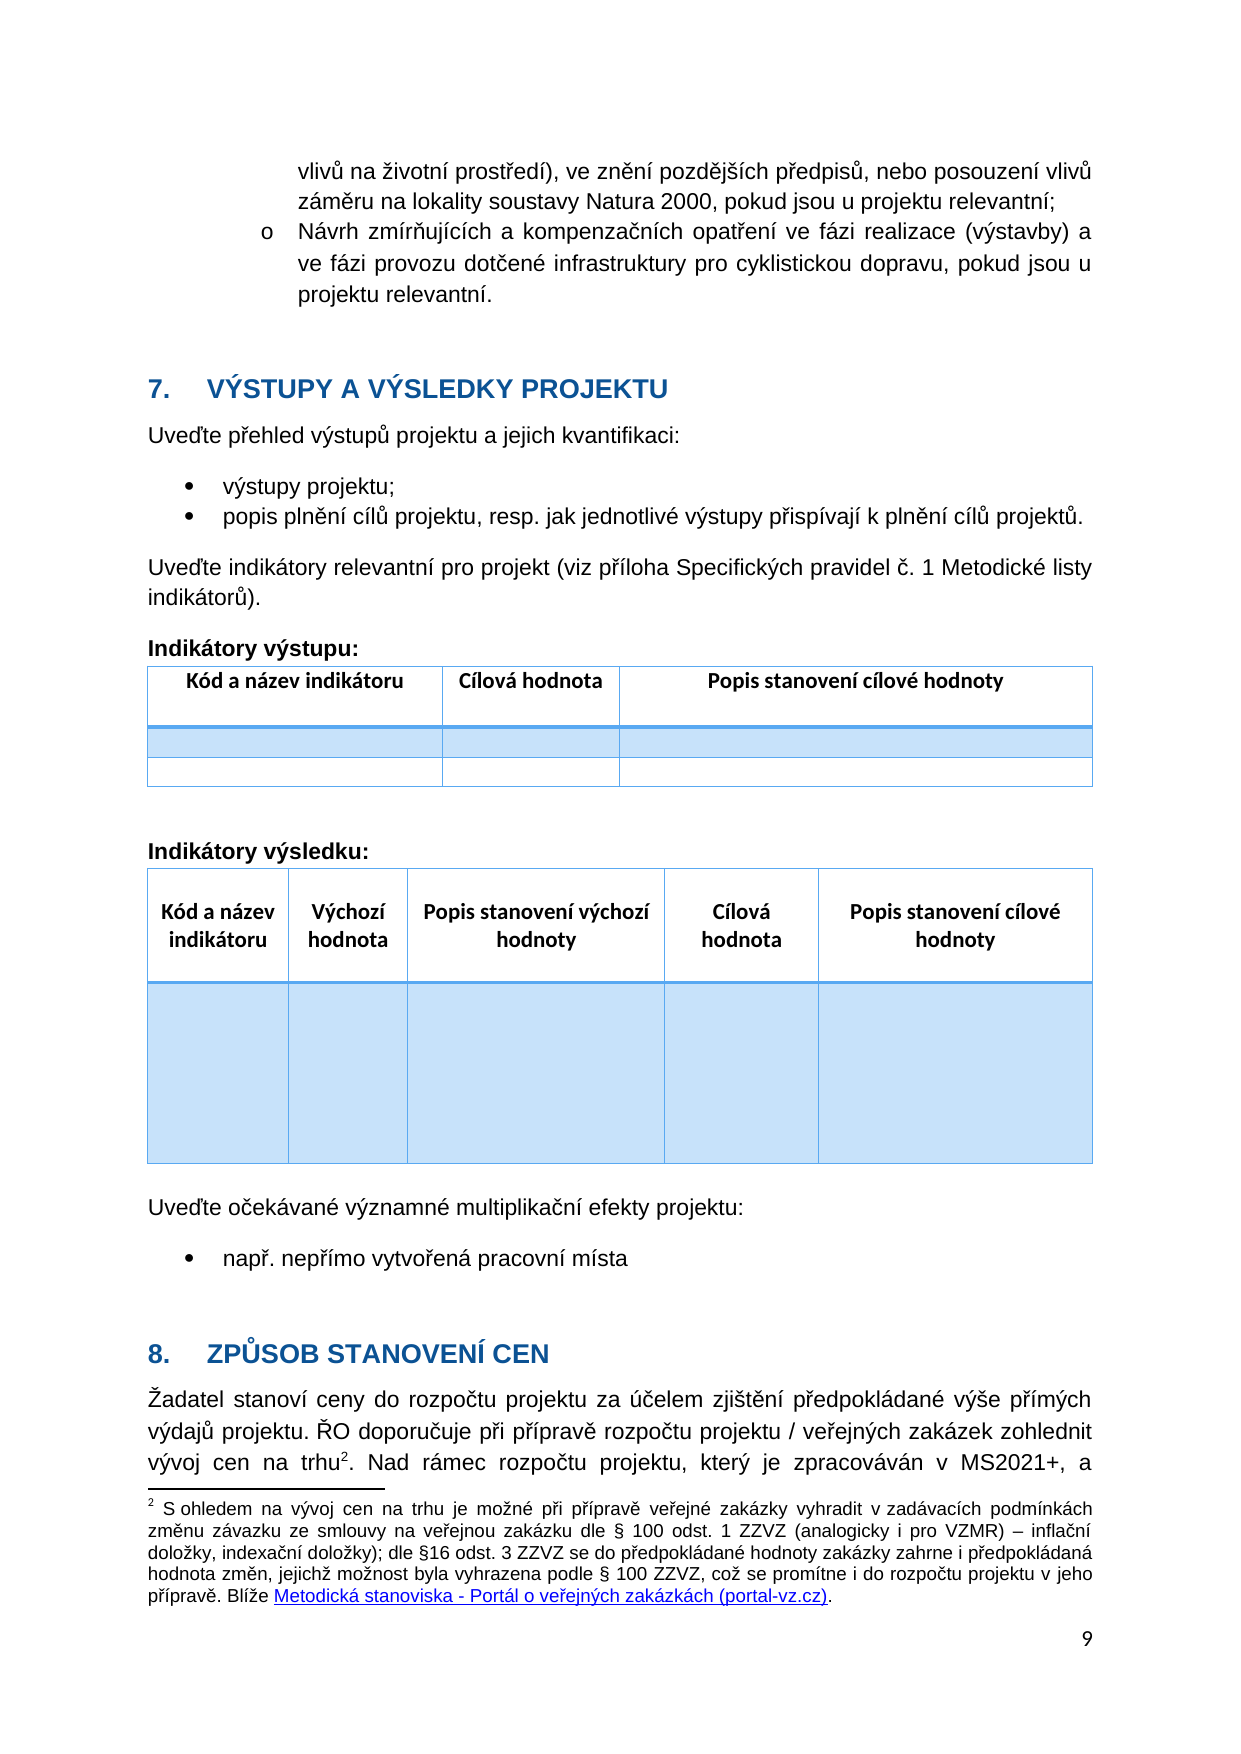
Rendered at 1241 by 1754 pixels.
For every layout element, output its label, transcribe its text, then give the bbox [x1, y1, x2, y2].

table_header Popis stanovení cílové hodnoty [620, 667, 1092, 725]
table_header Popis stanovení výchozí hodnoty [408, 869, 664, 981]
table_cell [443, 729, 619, 757]
subtitle ZPŮSOB STANOVENÍ CEN [148, 1338, 1093, 1369]
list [260, 158, 1093, 214]
list Návrh zmírňujících a kompenzačních opatření ve fázi realizace (výstavby) a ve fázi provozu dotčené infrastruktury pro cyklistickou dopravu, pokud jsou u projektu relevantní. [260, 218, 1093, 307]
table_header Kód a název indikátoru [148, 667, 442, 725]
table_header Cílová hodnota [443, 667, 619, 725]
table_cell [819, 984, 1092, 1163]
table_header Výchozí hodnota [289, 869, 407, 981]
table_header Cílová hodnota [665, 869, 818, 981]
subtitle Výstupy a výsledky projektu [148, 373, 1093, 404]
table_cell [289, 984, 407, 1163]
table_cell [148, 984, 288, 1163]
list popis plnění cílů projektu, resp. jak jednotlivé výstupy přispívají k plnění cílů projektů. [185, 503, 1093, 529]
text Uveďte přehled výstupů projektu a jejich kvantifikaci: [148, 422, 1093, 448]
text Uveďte indikátory relevantní pro projekt (viz příloha Specifických pravidel č. 1 Metodické listy indikátorů). [148, 554, 1093, 611]
table_cell [620, 729, 1092, 757]
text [148, 1386, 1093, 1475]
text Indikátory výstupu: [148, 635, 1093, 662]
table_cell [665, 984, 818, 1163]
table_header Kód a název indikátoru [148, 869, 288, 981]
text Indikátory výsledku: [148, 838, 1093, 864]
table_cell [620, 758, 1092, 786]
text Uveďte očekávané významné multiplikační efekty projektu: [148, 1194, 1093, 1221]
table_cell [443, 758, 619, 786]
table_cell [408, 984, 664, 1163]
list např. nepřímo vytvořená pracovní místa [185, 1245, 1093, 1272]
table_header Popis stanovení cílové hodnoty [819, 869, 1092, 981]
table_cell [148, 729, 442, 757]
list výstupy projektu; [185, 473, 1093, 499]
table_cell [148, 758, 442, 786]
